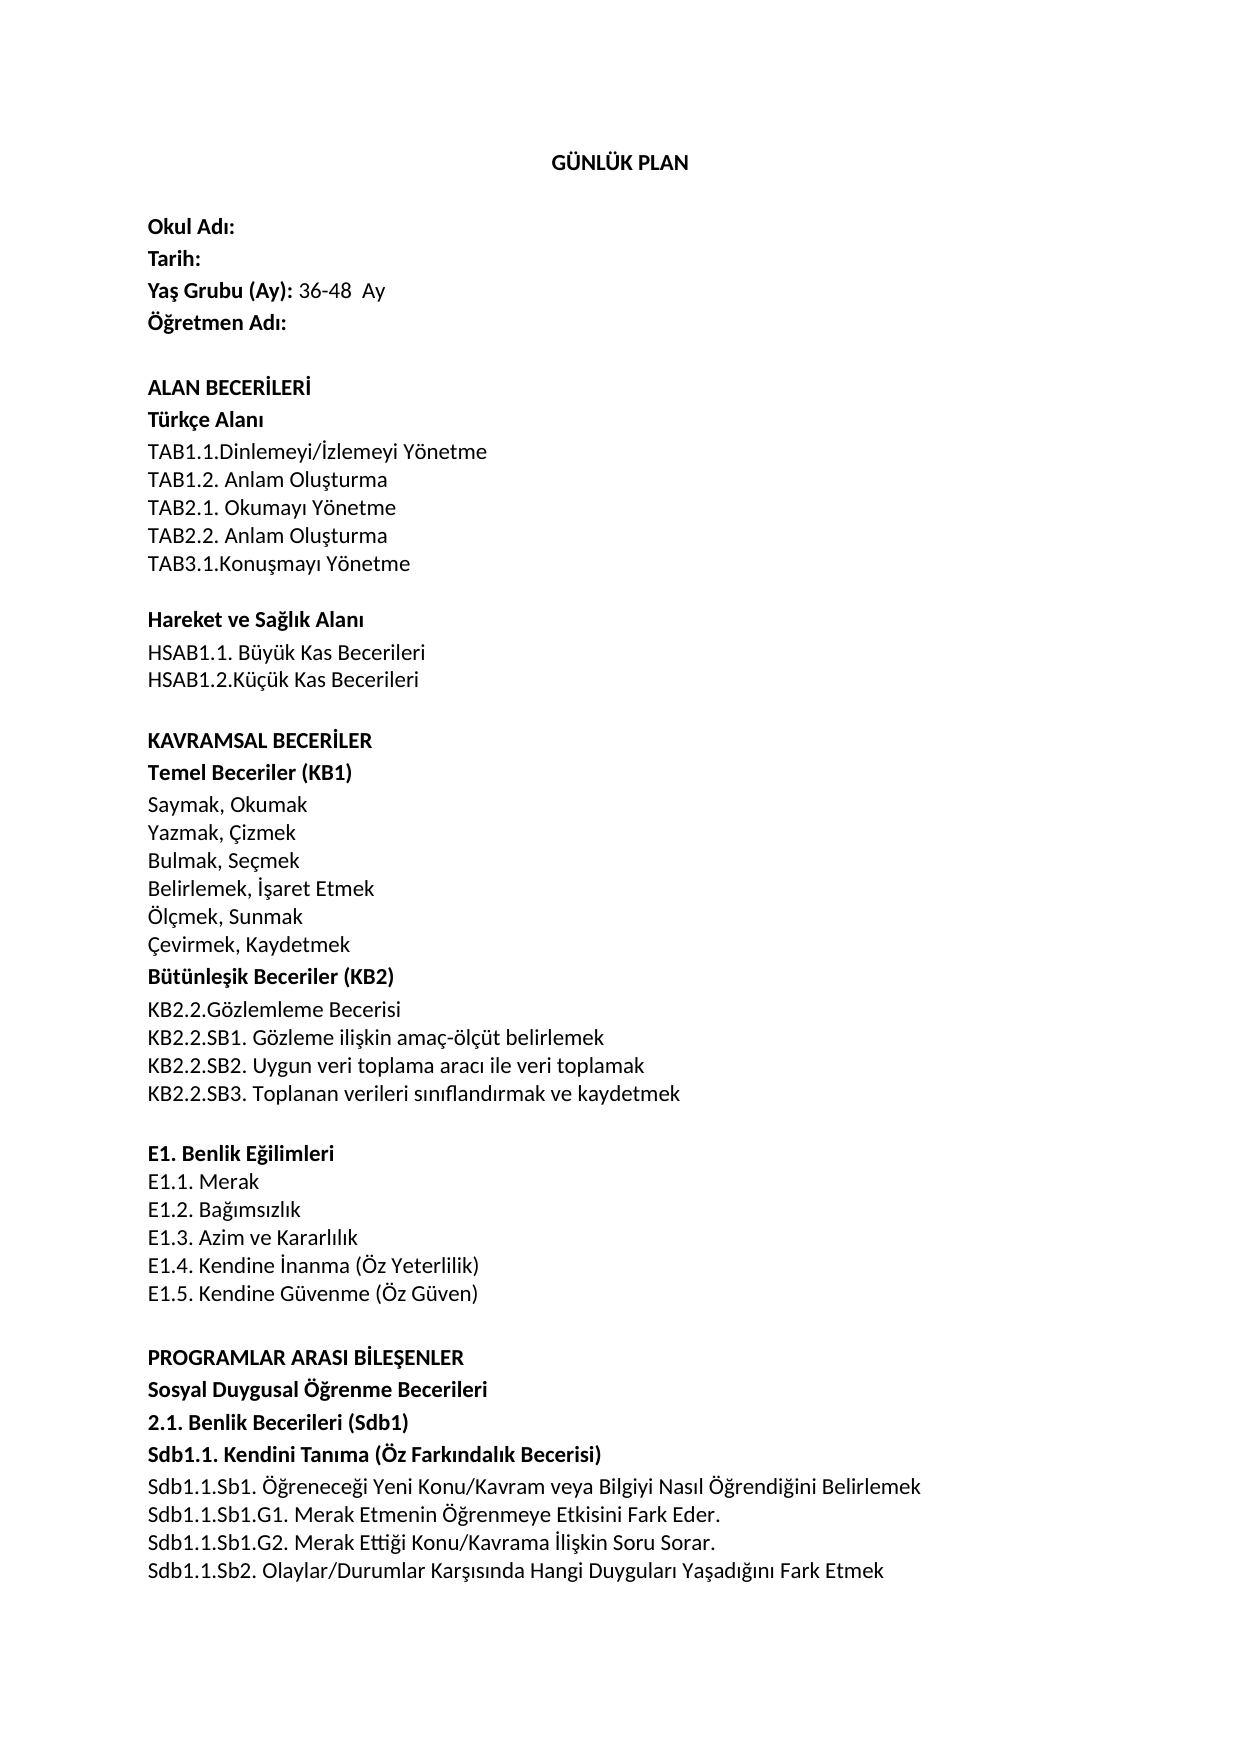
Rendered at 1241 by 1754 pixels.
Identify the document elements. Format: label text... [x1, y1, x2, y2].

text Sdb1.1.Sb1. Öğreneceği Yeni Konu/Kavram veya Bilgiyi Nasıl Öğrendiğini Belirlemek [148, 1472, 1093, 1500]
text E1.3. Azim ve Kararlılık [148, 1223, 1093, 1251]
text Türkçe Alanı [148, 405, 1093, 433]
text Çevirmek, Kaydetmek [148, 930, 1093, 958]
text KB2.2.Gözlemleme Becerisi [148, 995, 1093, 1023]
text Sdb1.1.Sb1.G2. Merak Ettiği Konu/Kavrama İlişkin Soru Sorar. [148, 1528, 1093, 1556]
text Saymak, Okumak [148, 790, 1093, 818]
text GÜNLÜK PLAN [148, 148, 1093, 176]
text Sdb1.1.Sb1.G1. Merak Etmenin Öğrenmeye Etkisini Fark Eder. [148, 1500, 1093, 1528]
text Yaş Grubu (Ay): 36-48 Ay [148, 276, 1093, 304]
text ALAN BECERİLERİ [148, 373, 1093, 401]
text Tarih: [148, 244, 1093, 272]
text HSAB1.1. Büyük Kas Becerileri [148, 638, 1093, 666]
text TAB2.2. Anlam Oluşturma [148, 521, 1093, 549]
text Ölçmek, Sunmak [148, 902, 1093, 930]
text E1.4. Kendine İnanma (Öz Yeterlilik) [148, 1251, 1093, 1279]
text Öğretmen Adı: [148, 308, 1093, 337]
text HSAB1.2.Küçük Kas Becerileri [148, 666, 1093, 694]
text Sdb1.1. Kendini Tanıma (Öz Farkındalık Becerisi) [148, 1440, 1093, 1468]
text 2.1. Benlik Becerileri (Sdb1) [148, 1408, 1093, 1436]
text PROGRAMLAR ARASI BİLEŞENLER [148, 1343, 1093, 1371]
text Sdb1.1.Sb2. Olaylar/Durumlar Karşısında Hangi Duyguları Yaşadığını Fark Etmek [148, 1556, 1093, 1584]
text Hareket ve Sağlık Alanı [148, 605, 1093, 633]
text KB2.2.SB2. Uygun veri toplama aracı ile veri toplamak [148, 1051, 1093, 1079]
text Belirlemek, İşaret Etmek [148, 874, 1093, 902]
text E1. Benlik Eğilimleri [148, 1139, 1093, 1167]
text E1.5. Kendine Güvenme (Öz Güven) [148, 1279, 1093, 1307]
text Okul Adı: [148, 212, 1093, 240]
text KAVRAMSAL BECERİLER [148, 726, 1093, 754]
text Bulmak, Seçmek [148, 846, 1093, 874]
text TAB1.1.Dinlemeyi/İzlemeyi Yönetme [148, 437, 1093, 465]
text KB2.2.SB1. Gözleme ilişkin amaç-ölçüt belirlemek [148, 1023, 1093, 1051]
text KB2.2.SB3. Toplanan verileri sınıflandırmak ve kaydetmek [148, 1079, 1093, 1107]
text TAB3.1.Konuşmayı Yönetme [148, 549, 1093, 577]
text E1.1. Merak [148, 1167, 1093, 1195]
text TAB1.2. Anlam Oluşturma [148, 465, 1093, 493]
text Yazmak, Çizmek [148, 818, 1093, 846]
text E1.2. Bağımsızlık [148, 1195, 1093, 1223]
text TAB2.1. Okumayı Yönetme [148, 493, 1093, 521]
text Bütünleşik Beceriler (KB2) [148, 962, 1093, 991]
text Temel Beceriler (KB1) [148, 758, 1093, 786]
text Sosyal Duygusal Öğrenme Becerileri [148, 1376, 1093, 1404]
